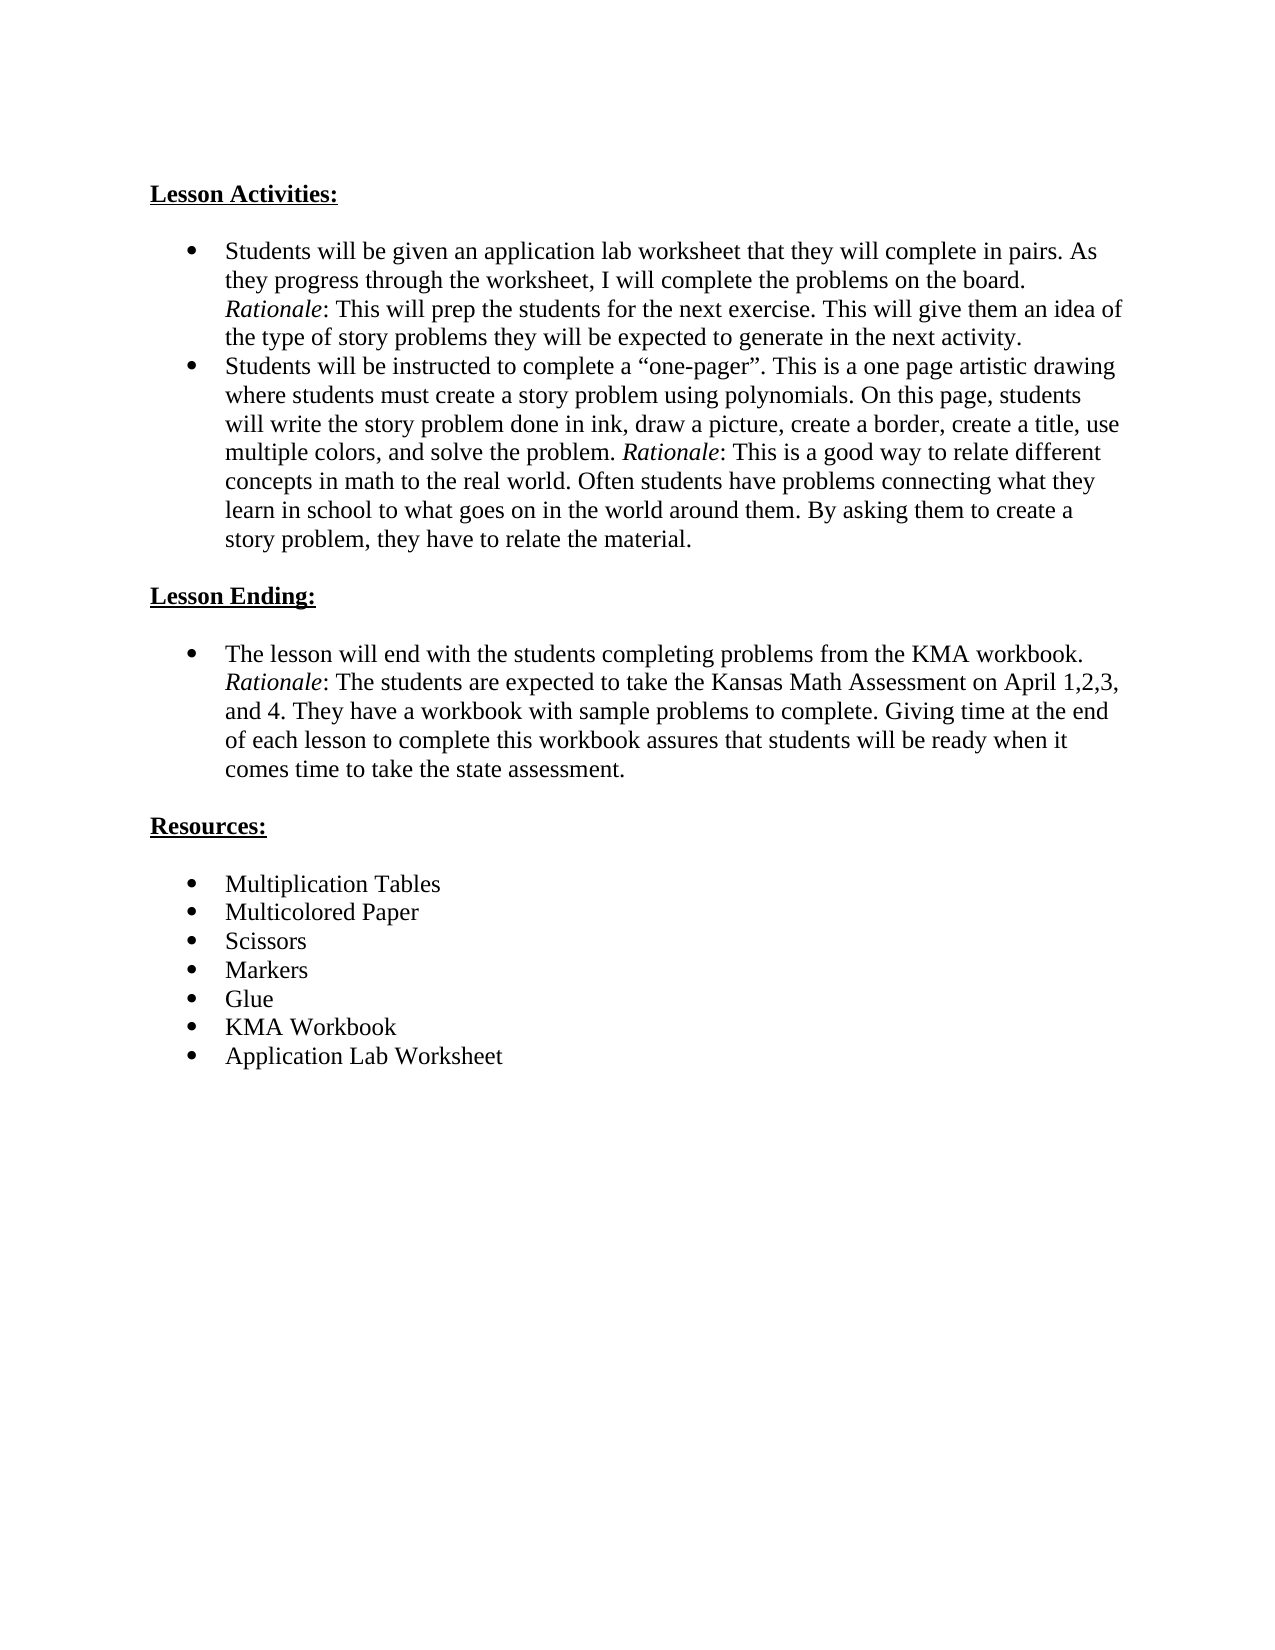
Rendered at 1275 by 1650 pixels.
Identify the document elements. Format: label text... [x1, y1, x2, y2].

list Markers [187, 955, 1125, 984]
text Resources: [150, 811, 1125, 840]
list Multicolored Paper [187, 897, 1125, 926]
list The lesson will end with the students completing problems from the KMA workbook. Rationale: The students are expected to take the Kansas Math Assessment on April 1,2,3, and 4. They have a workbook with sample problems to complete. Giving time at the end of each lesson to complete this workbook assures that students will be ready when it comes time to take the state assessment. [187, 639, 1125, 782]
list KMA Workbook [187, 1012, 1125, 1041]
list Students will be given an application lab worksheet that they will complete in pairs. As they progress through the worksheet, I will complete the problems on the board. Rationale: This will prep the students for the next exercise. This will give them an idea of the type of story problems they will be expected to generate in the next activity. [187, 236, 1125, 351]
list Application Lab Worksheet [187, 1041, 1125, 1070]
text Lesson Ending: [150, 581, 1125, 610]
list Students will be instructed to complete a “one-pager”. This is a one page artistic drawing where students must create a story problem using polynomials. On this page, students will write the story problem done in ink, draw a picture, create a border, create a title, use multiple colors, and solve the problem. Rationale: This is a good way to relate different concepts in math to the real world. Often students have problems connecting what they learn in school to what goes on in the world around them. By asking them to create a story problem, they have to relate the material. [187, 351, 1125, 552]
text Lesson Activities: [150, 179, 1125, 207]
list Glue [187, 984, 1125, 1012]
list Multiplication Tables [187, 869, 1125, 897]
list Scissors [187, 926, 1125, 955]
